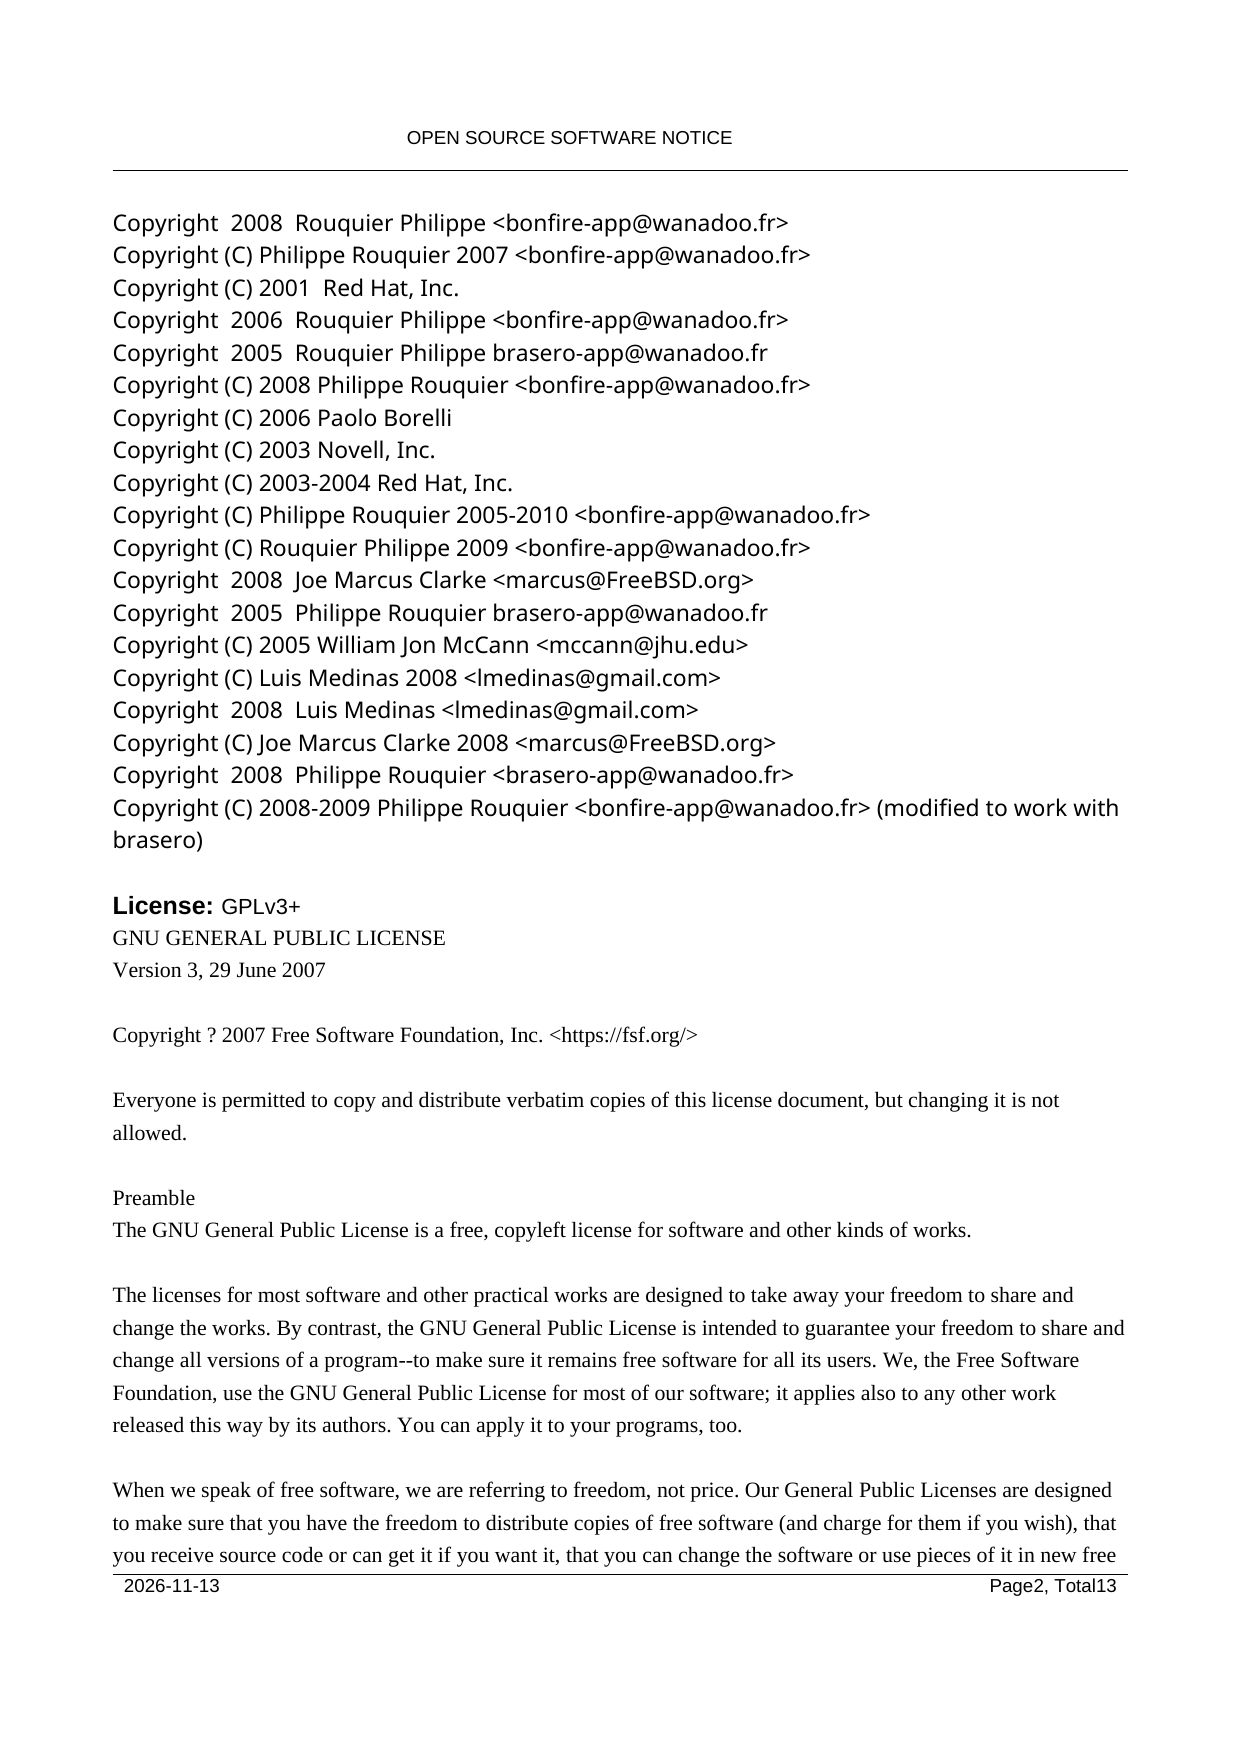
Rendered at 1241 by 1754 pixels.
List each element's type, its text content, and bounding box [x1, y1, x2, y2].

text License: GPLv3+ [112, 889, 1128, 921]
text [112, 206, 1128, 889]
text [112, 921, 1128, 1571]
